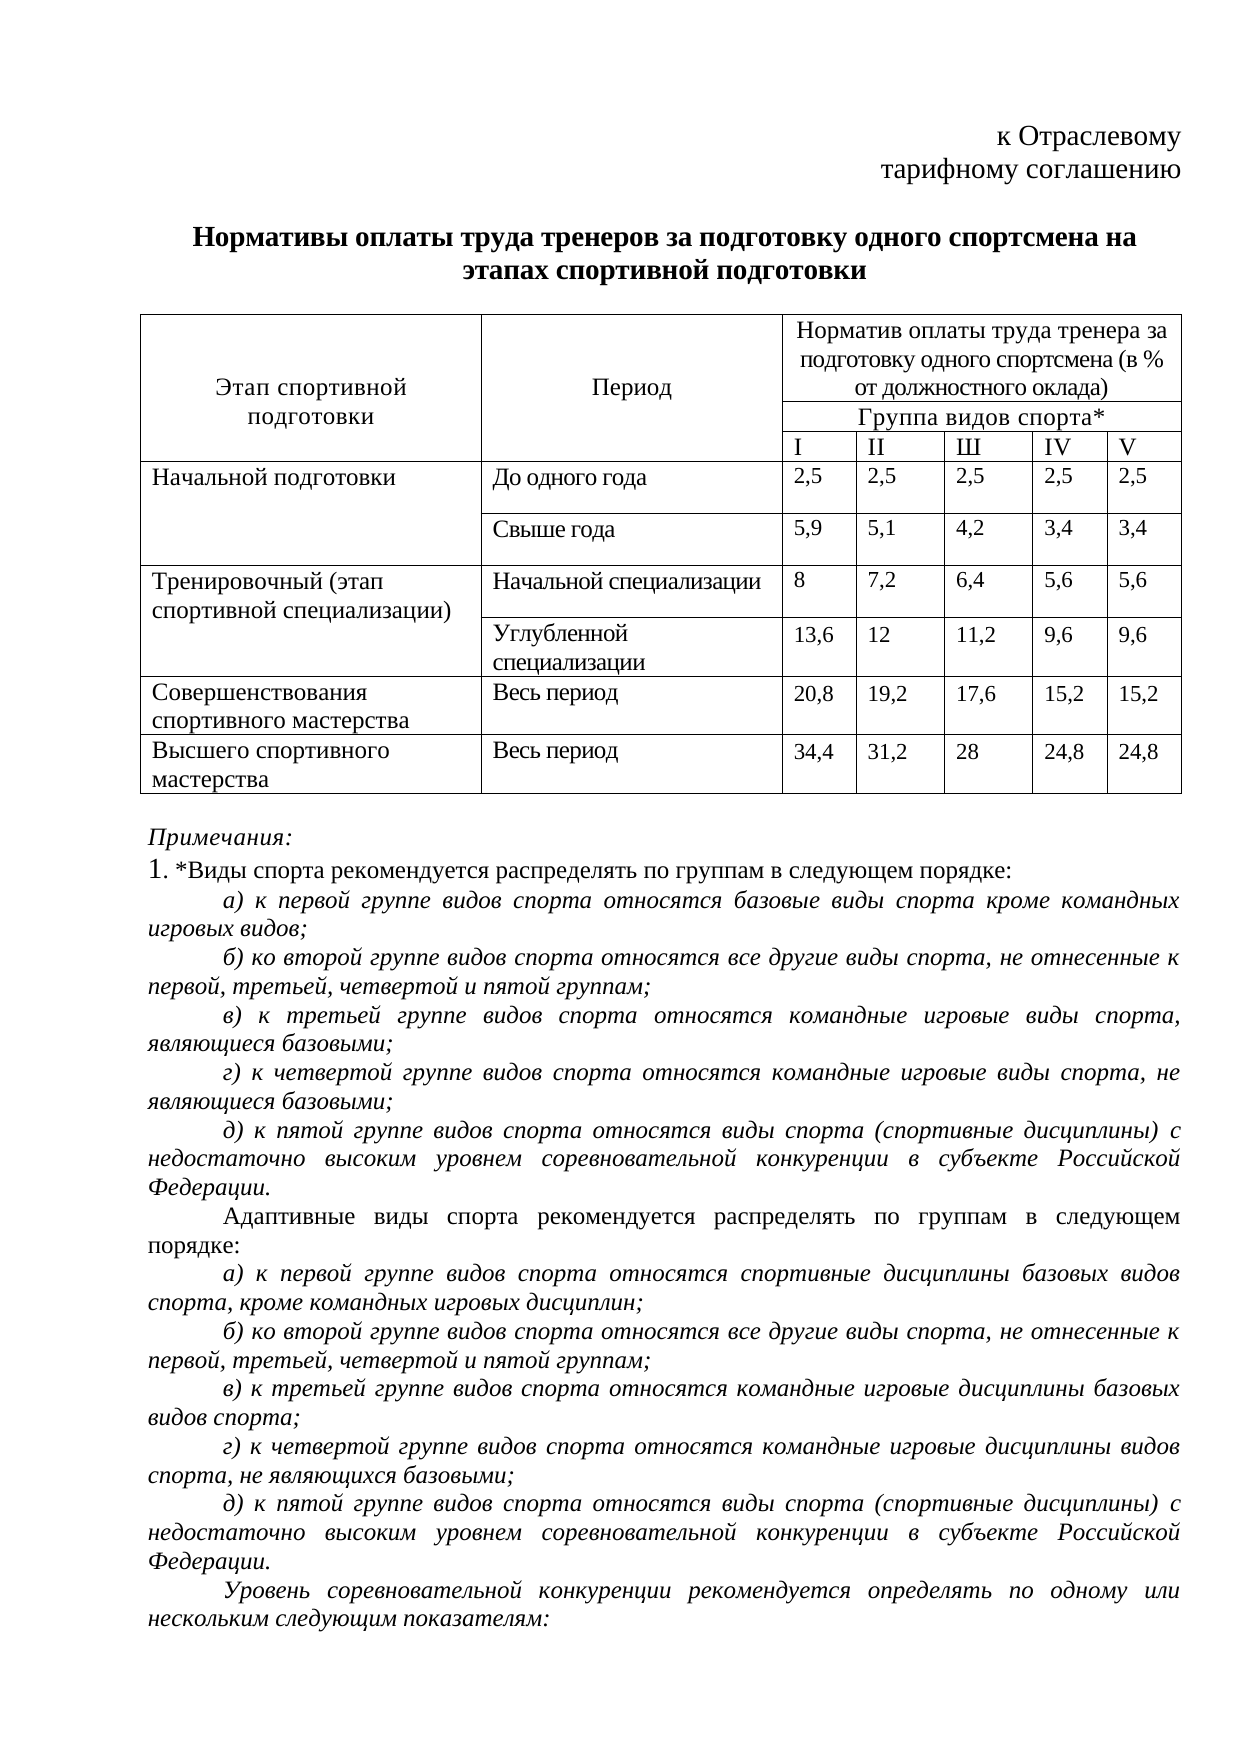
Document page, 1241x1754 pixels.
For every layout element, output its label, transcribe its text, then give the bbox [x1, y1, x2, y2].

text д) к пятой группе видов спорта относятся виды спорта (спортивные дисциплины) с недостаточно высоким уровнем соревновательной конкуренции в субъекте Российской Федерации. [148, 1488, 1181, 1575]
table_cell V [1108, 432, 1181, 461]
text Адаптивные виды спорта рекомендуется распределять по группам в следующем порядке: [148, 1201, 1181, 1258]
table_cell 12 [857, 618, 944, 676]
table_cell 5,1 [857, 514, 944, 565]
table_cell Свыше года [482, 514, 782, 565]
text а) к первой группе видов спорта относятся спортивные дисциплины базовых видов спорта, кроме командных игровых дисциплин; [148, 1258, 1181, 1316]
table_cell 15,2 [1033, 677, 1107, 734]
table_cell 3,4 [1033, 514, 1107, 565]
text тарифному соглашению [679, 152, 1181, 185]
table_cell 2,5 [783, 462, 856, 513]
table_cell Углубленной специализации [482, 618, 782, 676]
table_cell Начальной специализации [482, 566, 782, 617]
table_cell 2,5 [1108, 462, 1181, 513]
text Примечания: [148, 822, 1181, 851]
table_cell 3,4 [1108, 514, 1181, 565]
text б) ко второй группе видов спорта относятся все другие виды спорта, не отнесенные к первой, третьей, четвертой и пятой группам; [148, 1316, 1181, 1373]
table_cell 19,2 [857, 677, 944, 734]
table_cell 2,5 [1033, 462, 1107, 513]
table_cell 28 [945, 735, 1032, 793]
text г) к четвертой группе видов спорта относятся командные игровые виды спорта, не являющиеся базовыми; [148, 1057, 1181, 1115]
table_cell 2,5 [857, 462, 944, 513]
table_cell 7,2 [857, 566, 944, 617]
text Нормативы оплаты труда тренеров за подготовку одного спортсмена на этапах спортивной подготовки [148, 219, 1181, 286]
text к Отраслевому [679, 118, 1181, 152]
table_cell 24,8 [1108, 735, 1181, 793]
table_cell 31,2 [857, 735, 944, 793]
text д) к пятой группе видов спорта относятся виды спорта (спортивные дисциплины) с недостаточно высоким уровнем соревновательной конкуренции в субъекте Российской Федерации. [148, 1115, 1181, 1201]
text в) к третьей группе видов спорта относятся командные игровые виды спорта, являющиеся базовыми; [148, 1000, 1181, 1057]
text а) к первой группе видов спорта относятся базовые виды спорта кроме командных игровых видов; [148, 885, 1181, 942]
table_cell Высшего спортивного мастерства [141, 735, 481, 793]
table_cell Весь период [482, 735, 782, 793]
table_cell До одного года [482, 462, 782, 513]
table_cell Группа видов спорта* [783, 402, 1181, 431]
table_cell 11,2 [945, 618, 1032, 676]
table_header Норматив оплаты труда тренера за подготовку одного спортсмена (в % от должностного оклада) [783, 315, 1181, 401]
text 1. *Виды спорта рекомендуется распределять по группам в следующем порядке: [148, 851, 1181, 885]
table_cell II [857, 432, 944, 461]
text г) к четвертой группе видов спорта относятся командные игровые дисциплины видов спорта, не являющихся базовыми; [148, 1431, 1181, 1488]
table_cell 9,6 [1033, 618, 1107, 676]
table_cell 20,8 [783, 677, 856, 734]
table_cell 17,6 [945, 677, 1032, 734]
table_cell 13,6 [783, 618, 856, 676]
text в) к третьей группе видов спорта относятся командные игровые дисциплины базовых видов спорта; [148, 1373, 1181, 1431]
table_cell 9,6 [1108, 618, 1181, 676]
table_header Период [482, 315, 782, 461]
table_cell 24,8 [1033, 735, 1107, 793]
table_cell 2,5 [945, 462, 1032, 513]
table_cell 34,4 [783, 735, 856, 793]
table_cell 15,2 [1108, 677, 1181, 734]
table_cell 8 [783, 566, 856, 617]
table_cell Тренировочный (этап спортивной специализации) [141, 566, 481, 676]
table_cell Ш [945, 432, 1032, 461]
table_cell I [783, 432, 856, 461]
table_cell 4,2 [945, 514, 1032, 565]
text б) ко второй группе видов спорта относятся все другие виды спорта, не отнесенные к первой, третьей, четвертой и пятой группам; [148, 942, 1181, 1000]
table_cell 5,9 [783, 514, 856, 565]
table_header Этап спортивной подготовки [141, 315, 481, 461]
table_cell Начальной подготовки [141, 462, 481, 565]
table_cell Совершенствования спортивного мастерства [141, 677, 481, 734]
table_cell 5,6 [1108, 566, 1181, 617]
table_cell 5,6 [1033, 566, 1107, 617]
table_cell IV [1033, 432, 1107, 461]
table_cell Весь период [482, 677, 782, 734]
table_cell 6,4 [945, 566, 1032, 617]
text Уровень соревновательной конкуренции рекомендуется определять по одному или нескольким следующим показателям: [148, 1575, 1181, 1632]
